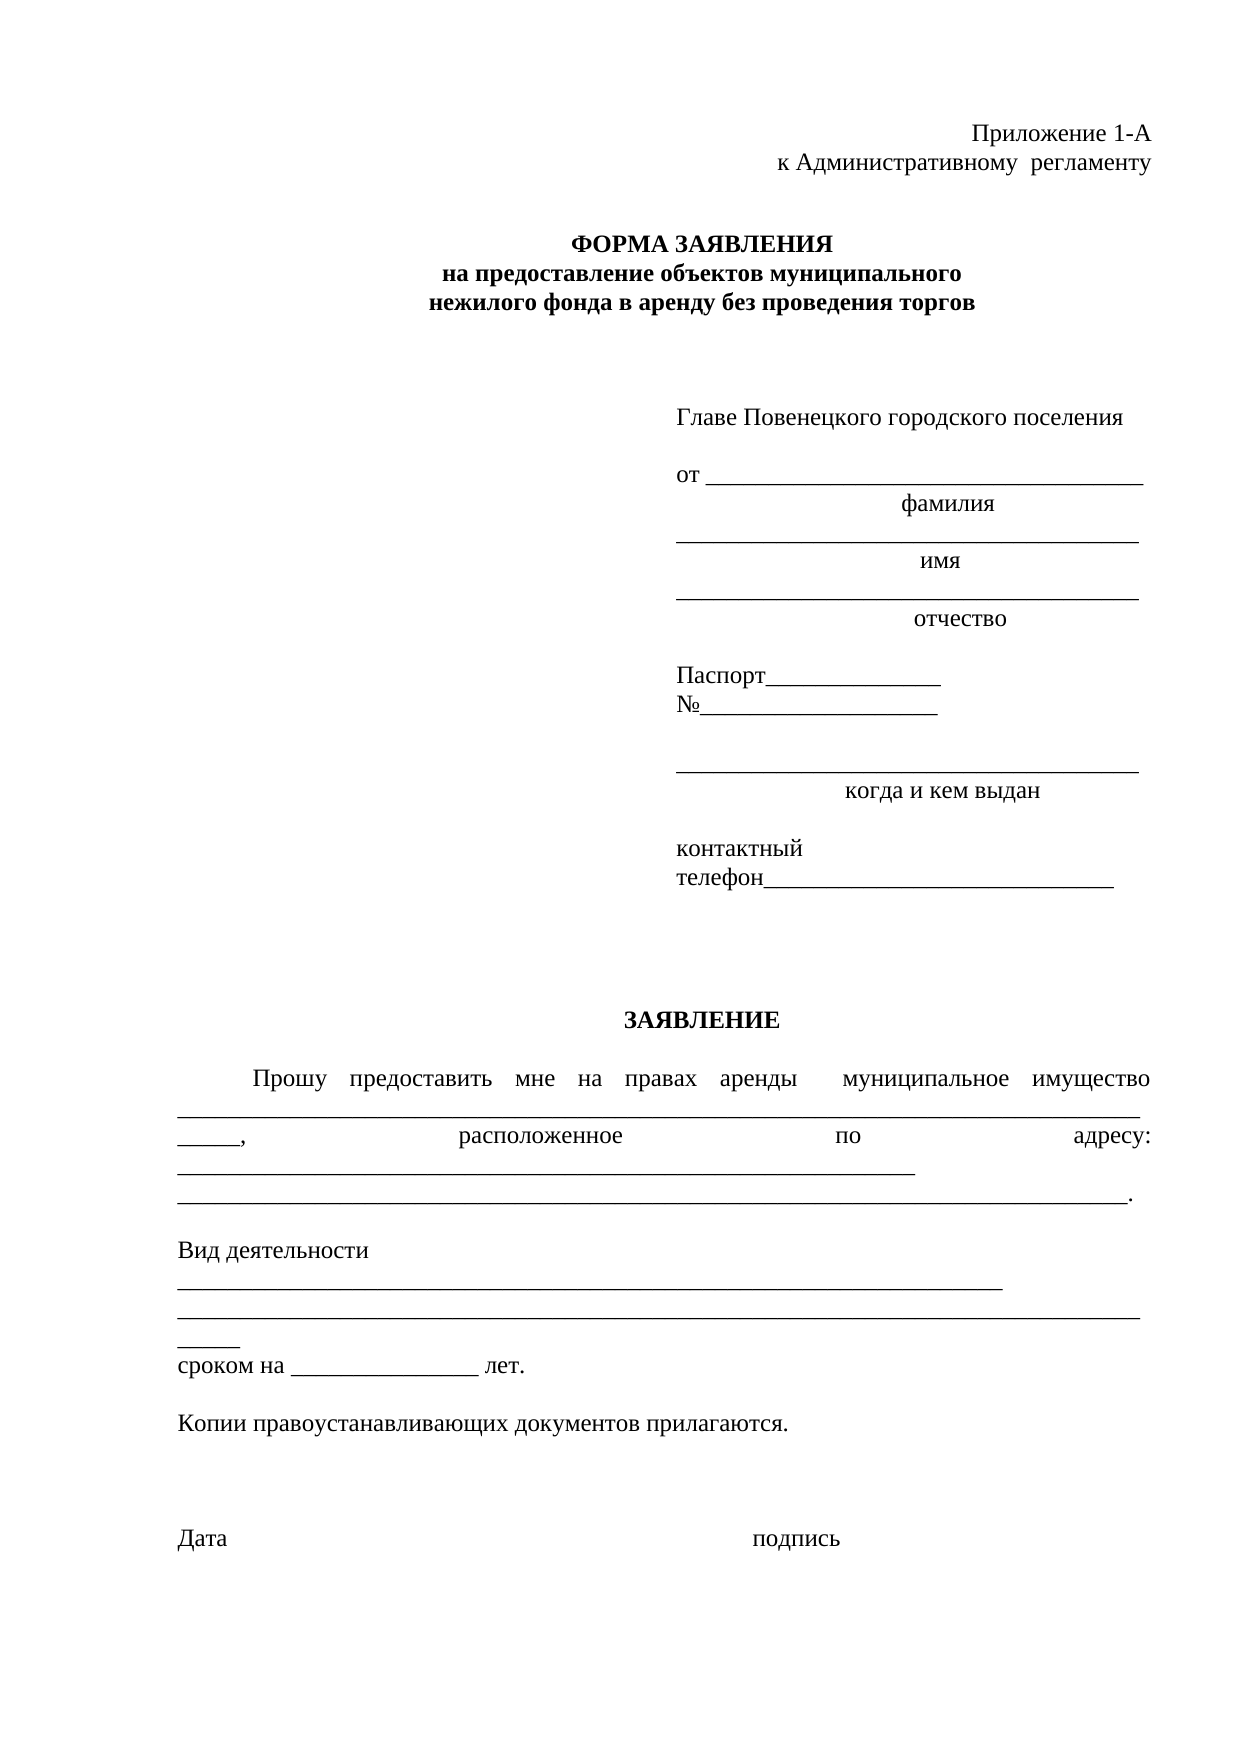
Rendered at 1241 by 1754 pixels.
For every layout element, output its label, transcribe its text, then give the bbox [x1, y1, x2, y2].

text Вид деятельности __________________________________________________________________ [177, 1236, 1152, 1293]
text Дата подпись [177, 1523, 1152, 1552]
table_header Приложение 1-А к Административному регламенту [571, 118, 1163, 201]
table_header Главе Повенецкого городского поселения от ___________________________________ фамилия _____________________________________ имя _____________________________________ отчество Паспорт______________ №___________________ _____________________________________ когда и кем выдан контактный телефон____________________________ [665, 402, 1163, 891]
text на предоставление объектов муниципального [177, 258, 1152, 287]
text Прошу предоставить мне на правах аренды муниципальное имущество __________________________________________________________________________________, расположенное по адресу: ___________________________________________________________ [177, 1063, 1152, 1178]
text Копии правоустанавливающих документов прилагаются. [177, 1408, 1152, 1437]
text сроком на _______________ лет. [177, 1351, 1152, 1379]
text нежилого фонда в аренду без проведения торгов [177, 287, 1152, 316]
text ЗАЯВЛЕНИЕ [177, 1006, 1152, 1034]
text __________________________________________________________________________________ [177, 1293, 1152, 1351]
text ____________________________________________________________________________. [177, 1178, 1152, 1207]
text ФОРМА ЗАЯВЛЕНИЯ [177, 229, 1152, 258]
